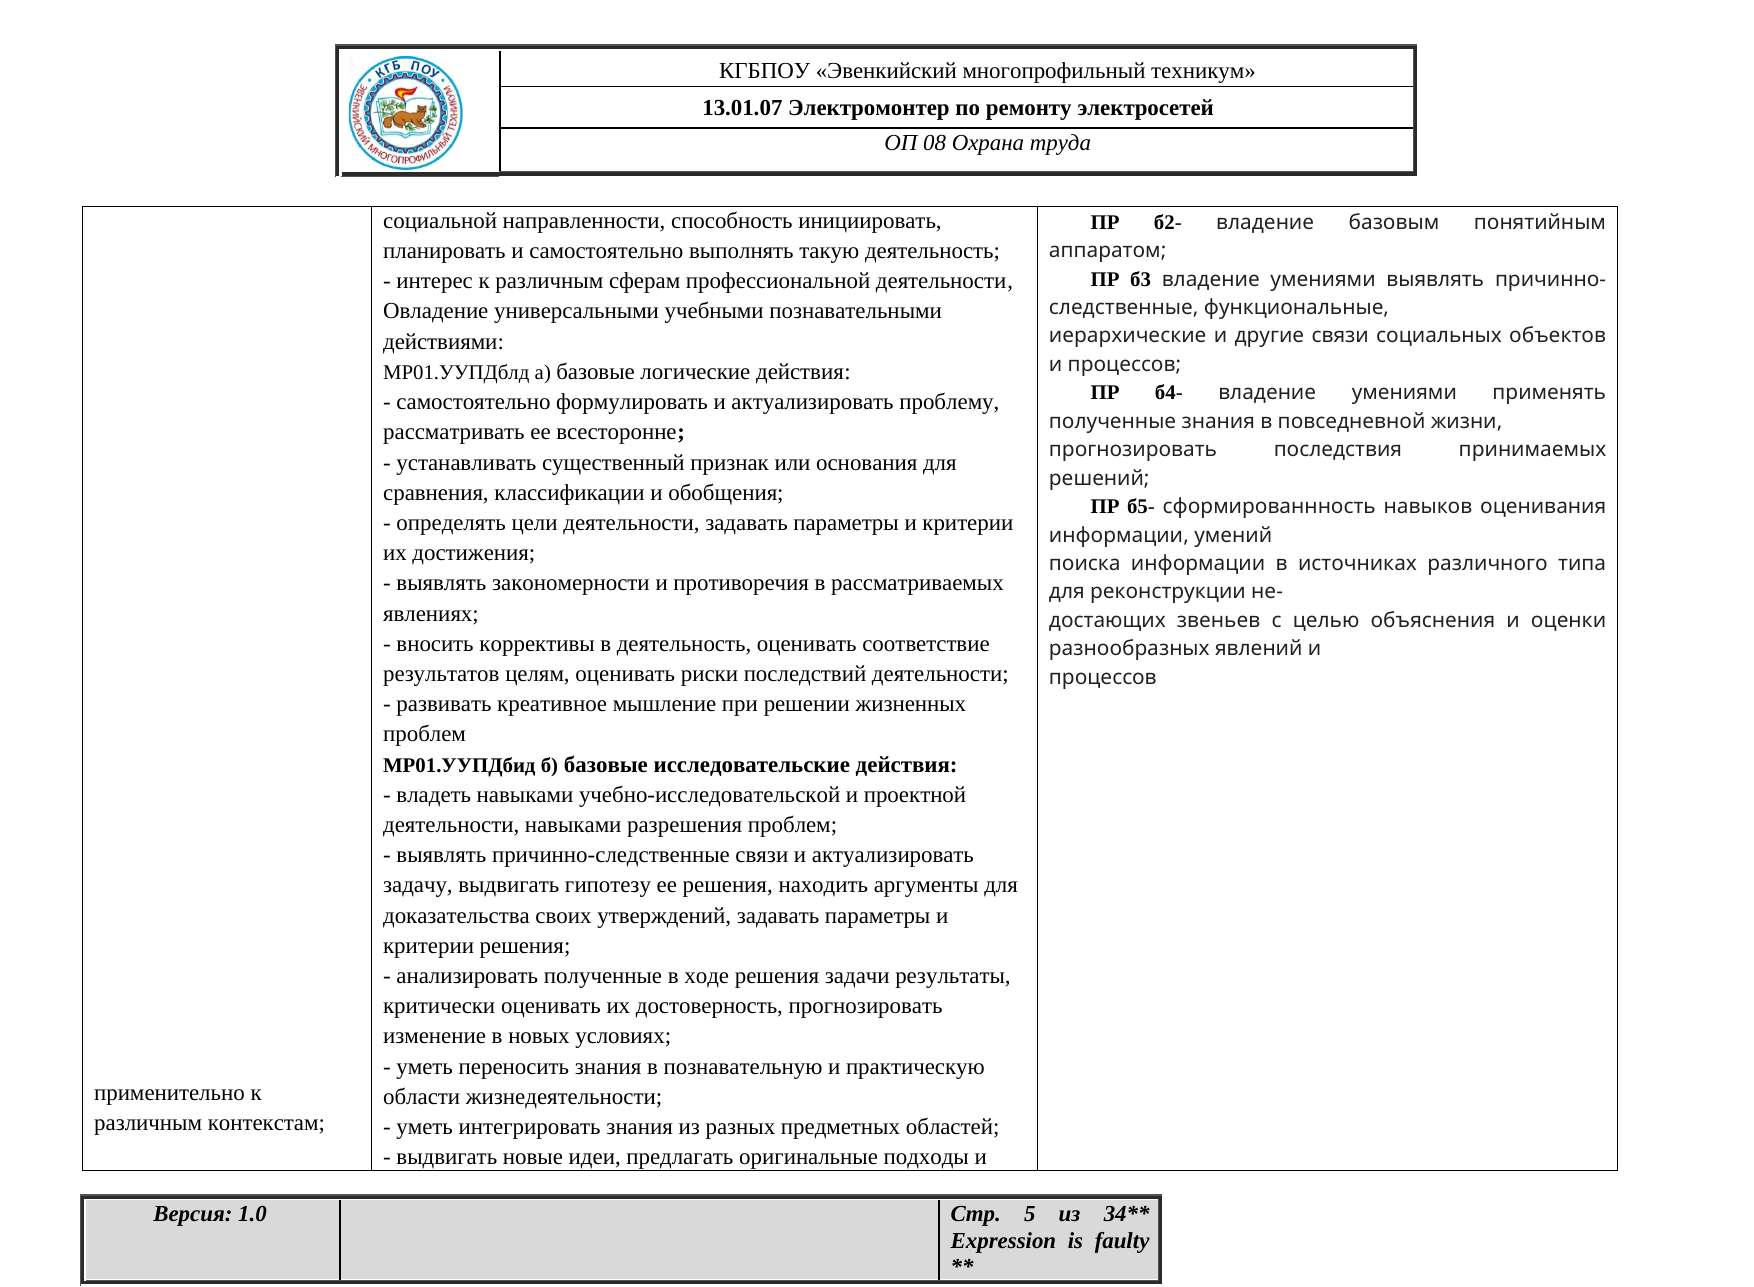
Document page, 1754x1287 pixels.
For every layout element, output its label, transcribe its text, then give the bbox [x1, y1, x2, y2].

table_cell ОК 01. Выбирать способы решения задач профессиональной деятельности применительно к различным контекстам; [83, 207, 371, 1170]
picture [348, 56, 463, 171]
